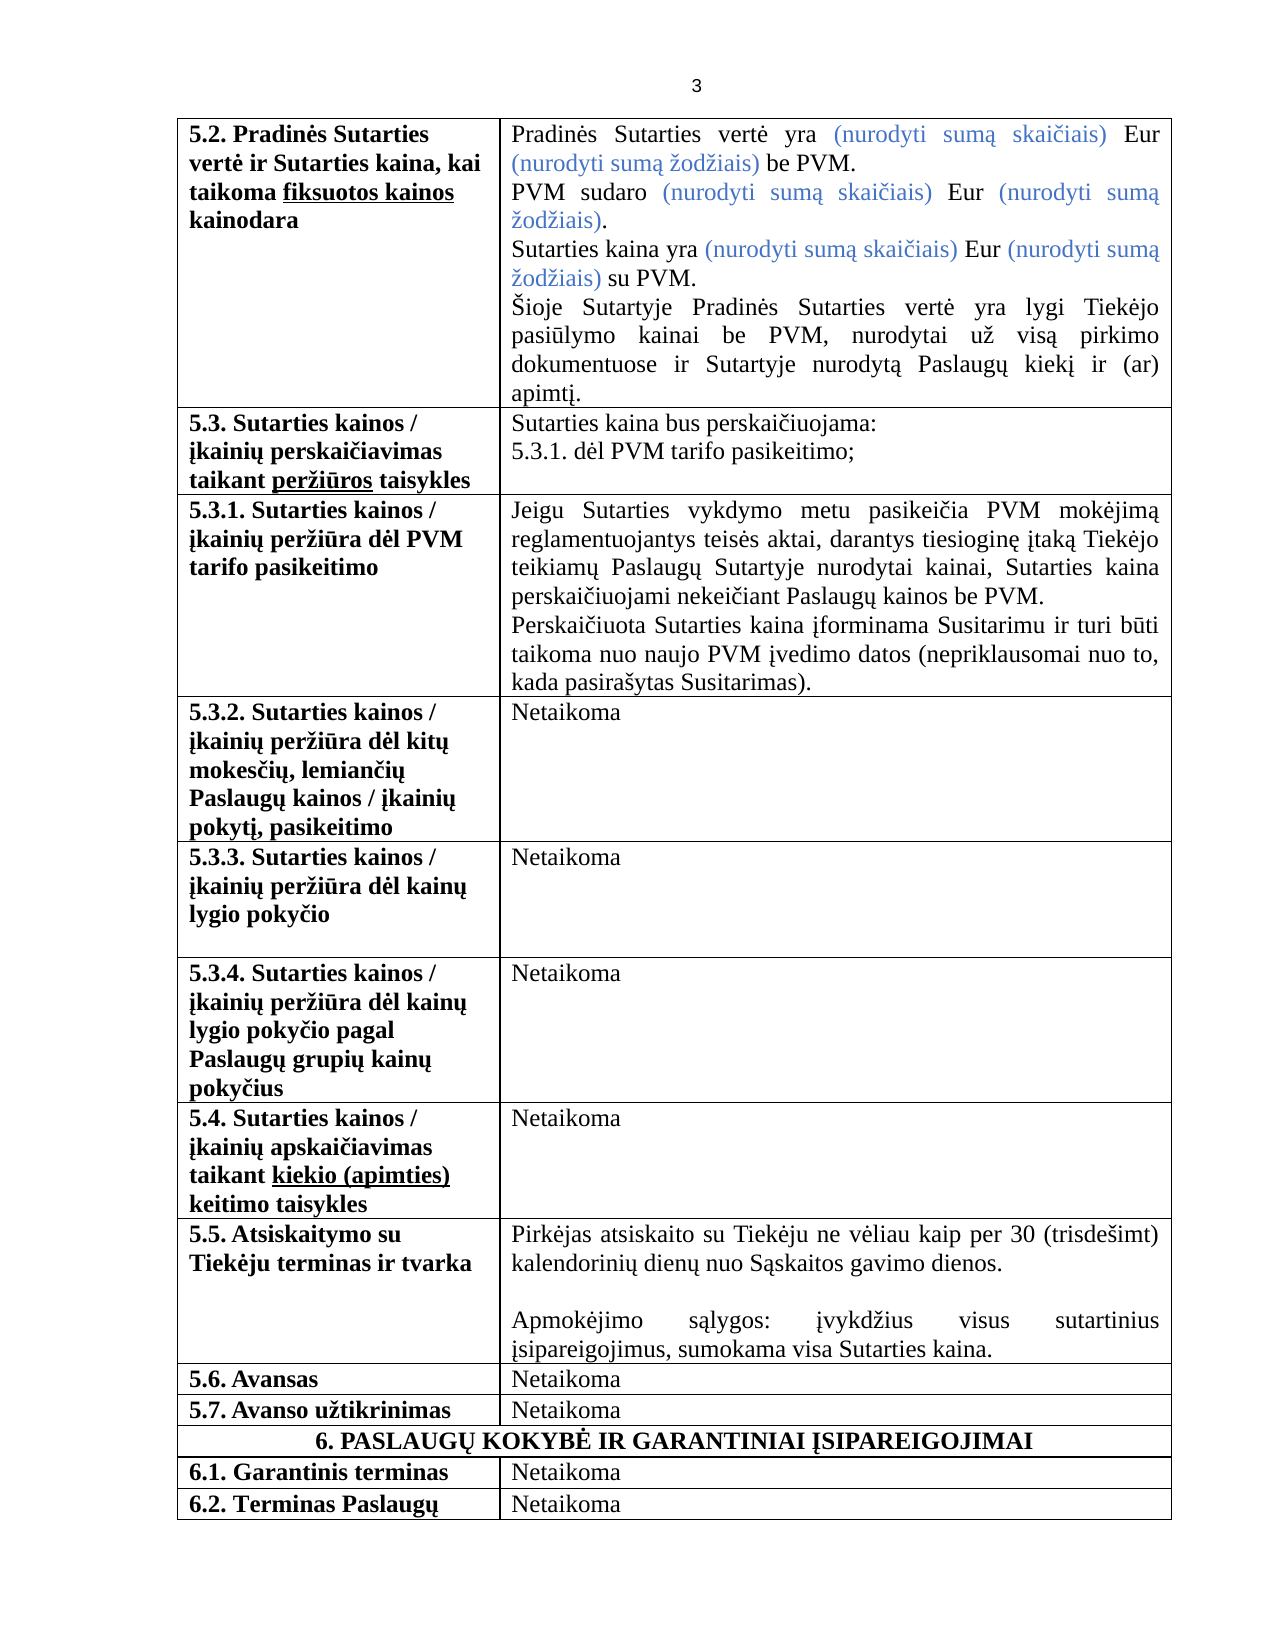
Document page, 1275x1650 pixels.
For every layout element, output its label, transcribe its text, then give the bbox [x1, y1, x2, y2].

table_cell 5.6. Avansas [178, 1364, 499, 1394]
table_cell 5.3. Sutarties kainos / įkainių perskaičiavimas taikant peržiūros taisykles [178, 408, 499, 494]
table_cell Sutarties kaina bus perskaičiuojama: 5.3.1. dėl PVM tarifo pasikeitimo; [501, 408, 1171, 494]
table_cell 5.2. Pradinės Sutarties vertė ir Sutarties kaina, kai taikoma fiksuotos kainos kainodara [178, 119, 499, 407]
table_cell Netaikoma [501, 1364, 1171, 1394]
table_cell 5.3.1. Sutarties kainos / įkainių peržiūra dėl PVM tarifo pasikeitimo [178, 495, 499, 696]
table_cell 5.5. Atsiskaitymo su Tiekėju terminas ir tvarka [178, 1219, 499, 1363]
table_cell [178, 1489, 499, 1519]
table_cell Netaikoma [501, 1395, 1171, 1425]
table_cell 5.3.3. Sutarties kainos / įkainių peržiūra dėl kainų lygio pokyčio [178, 842, 499, 957]
table_cell 6. PASLAUGŲ KOKYBĖ IR GARANTINIAI ĮSIPAREIGOJIMAI [178, 1426, 1171, 1456]
table_cell 6.1. Garantinis terminas [178, 1458, 499, 1488]
table_cell Netaikoma [501, 1489, 1171, 1519]
table_cell Netaikoma [501, 958, 1171, 1102]
table_cell Netaikoma [501, 1458, 1171, 1488]
table_cell Netaikoma [501, 842, 1171, 957]
table_cell 5.3.2. Sutarties kainos / įkainių peržiūra dėl kitų mokesčių, lemiančių Paslaugų kainos / įkainių pokytį, pasikeitimo [178, 697, 499, 841]
table_cell Jeigu Sutarties vykdymo metu pasikeičia PVM mokėjimą reglamentuojantys teisės aktai, darantys tiesioginę įtaką Tiekėjo teikiamų Paslaugų Sutartyje nurodytai kainai, Sutarties kaina perskaičiuojami nekeičiant Paslaugų kainos be PVM. Perskaičiuota Sutarties kaina įforminama Susitarimu ir turi būti taikoma nuo naujo PVM įvedimo datos (nepriklausomai nuo to, kada pasirašytas Susitarimas). [501, 495, 1171, 696]
table_cell Pirkėjas atsiskaito su Tiekėju ne vėliau kaip per 30 (trisdešimt) kalendorinių dienų nuo Sąskaitos gavimo dienos. Apmokėjimo sąlygos: įvykdžius visus sutartinius įsipareigojimus, sumokama visa Sutarties kaina. [501, 1219, 1171, 1363]
table_cell 5.7. Avanso užtikrinimas [178, 1395, 499, 1425]
table_cell Pradinės Sutarties vertė yra (nurodyti sumą skaičiais) Eur (nurodyti sumą žodžiais) be PVM. PVM sudaro (nurodyti sumą skaičiais) Eur (nurodyti sumą žodžiais). Sutarties kaina yra (nurodyti sumą skaičiais) Eur (nurodyti sumą žodžiais) su PVM. Šioje Sutartyje Pradinės Sutarties vertė yra lygi Tiekėjo pasiūlymo kainai be PVM, nurodytai už visą pirkimo dokumentuose ir Sutartyje nurodytą Paslaugų kiekį ir (ar) apimtį. [501, 119, 1171, 407]
table_cell 5.3.4. Sutarties kainos / įkainių peržiūra dėl kainų lygio pokyčio pagal Paslaugų grupių kainų pokyčius [178, 958, 499, 1102]
table_cell 5.4. Sutarties kainos / įkainių apskaičiavimas taikant kiekio (apimties) keitimo taisykles [178, 1103, 499, 1218]
table_cell Netaikoma [501, 1103, 1171, 1218]
table_cell Netaikoma [501, 697, 1171, 841]
